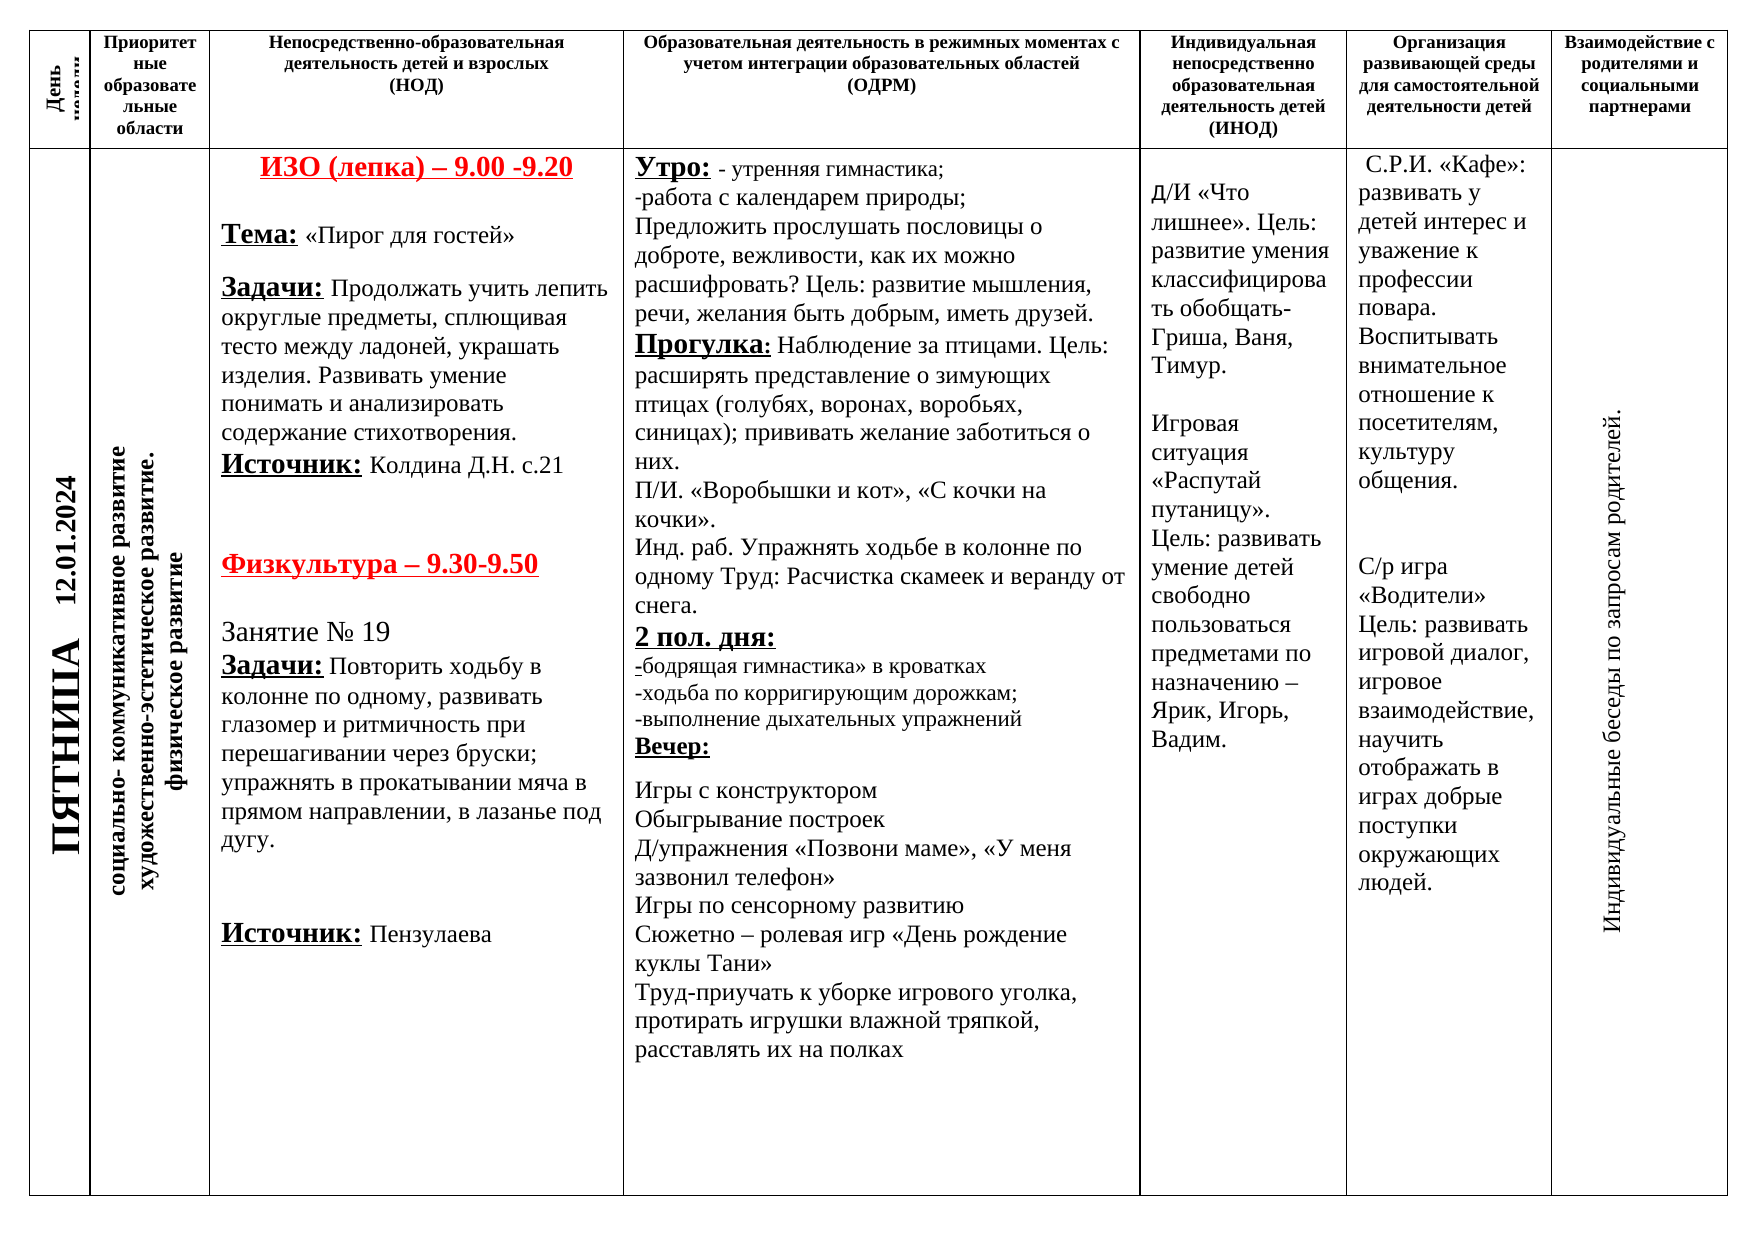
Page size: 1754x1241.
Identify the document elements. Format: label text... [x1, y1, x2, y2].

table_cell Взаимодействие с родителями и социальными партнерами [1552, 31, 1727, 148]
table_cell ИЗО (лепка) – 9.00 -9.20 Тема: «Пирог для гостей» Задачи: Продолжать учить лепить округлые предметы, сплющивая тесто между ладоней, украшать изделия. Развивать умение понимать и анализировать содержание стихотворения. Источник: Колдина Д.Н. с.21 Физкультура – 9.30-9.50 Занятие № 19 Задачи: Повторить ходьбу в колонне по одному, развивать глазомер и ритмичность при перешагивании через бруски; упражнять в прокатывании мяча в прямом направлении, в лазанье под дугу. Источник: Пензулаева [210, 149, 623, 1195]
table_cell ПЯТНИЦА 12.01.2024 [30, 149, 89, 1195]
table_cell Организация развивающей среды для самостоятельной деятельности детей [1347, 31, 1551, 148]
table_cell Приоритетные образовательные области [91, 31, 209, 148]
table_cell Образовательная деятельность в режимных моментах с учетом интеграции образовательных областей (ОДРМ) [624, 31, 1139, 148]
table_cell Индивидуальная непосредственно образовательная деятельность детей (ИНОД) [1141, 31, 1346, 148]
table_cell Индивидуальные беседы по запросам родителей. [1552, 149, 1727, 1195]
table_cell Д/И «Что лишнее». Цель: развитие умения классифицировать обобщать- Гриша, Ваня, Тимур. Игровая ситуация «Распутай путаницу». Цель: развивать умение детей свободно пользоваться предметами по назначению – Ярик, Игорь, Вадим. [1141, 149, 1346, 1195]
table_cell С.Р.И. «Кафе»: развивать у детей интерес и уважение к профессии повара. Воспитывать внимательное отношение к посетителям, культуру общения. С/р игра «Водители» Цель: развивать игровой диалог, игровое взаимодействие, научить отображать в играх добрые поступки окружающих людей. [1347, 149, 1551, 1195]
table_cell социально- коммуникативное развитие художественно-эстетическое развитие. физическое развитие [91, 149, 209, 1195]
table_cell День недели [30, 31, 89, 148]
table_cell Непосредственно-образовательная деятельность детей и взрослых (НОД) [210, 31, 623, 148]
table_cell Утро: - утренняя гимнастика; -работа с календарем природы; Предложить прослушать пословицы о доброте, вежливости, как их можно расшифровать? Цель: развитие мышления, речи, желания быть добрым, иметь друзей. Прогулка: Наблюдение за птицами. Цель: расширять представление о зимующих птицах (голубях, воронах, воробьях, синицах); прививать желание заботиться о них. П/И. «Воробышки и кот», «С кочки на кочки». Инд. раб. Упражнять ходьбе в колонне по одному Труд: Расчистка скамеек и веранду от снега. 2 пол. дня: -бодрящая гимнастика» в кроватках -ходьба по корригирующим дорожкам; -выполнение дыхательных упражнений Вечер: Игры с конструктором Обыгрывание построек Д/упражнения «Позвони маме», «У меня зазвонил телефон» Игры по сенсорному развитию Сюжетно – ролевая игр «День рождение куклы Тани» Труд-приучать к уборке игрового уголка, протирать игрушки влажной тряпкой, расставлять их на полках [624, 149, 1139, 1195]
